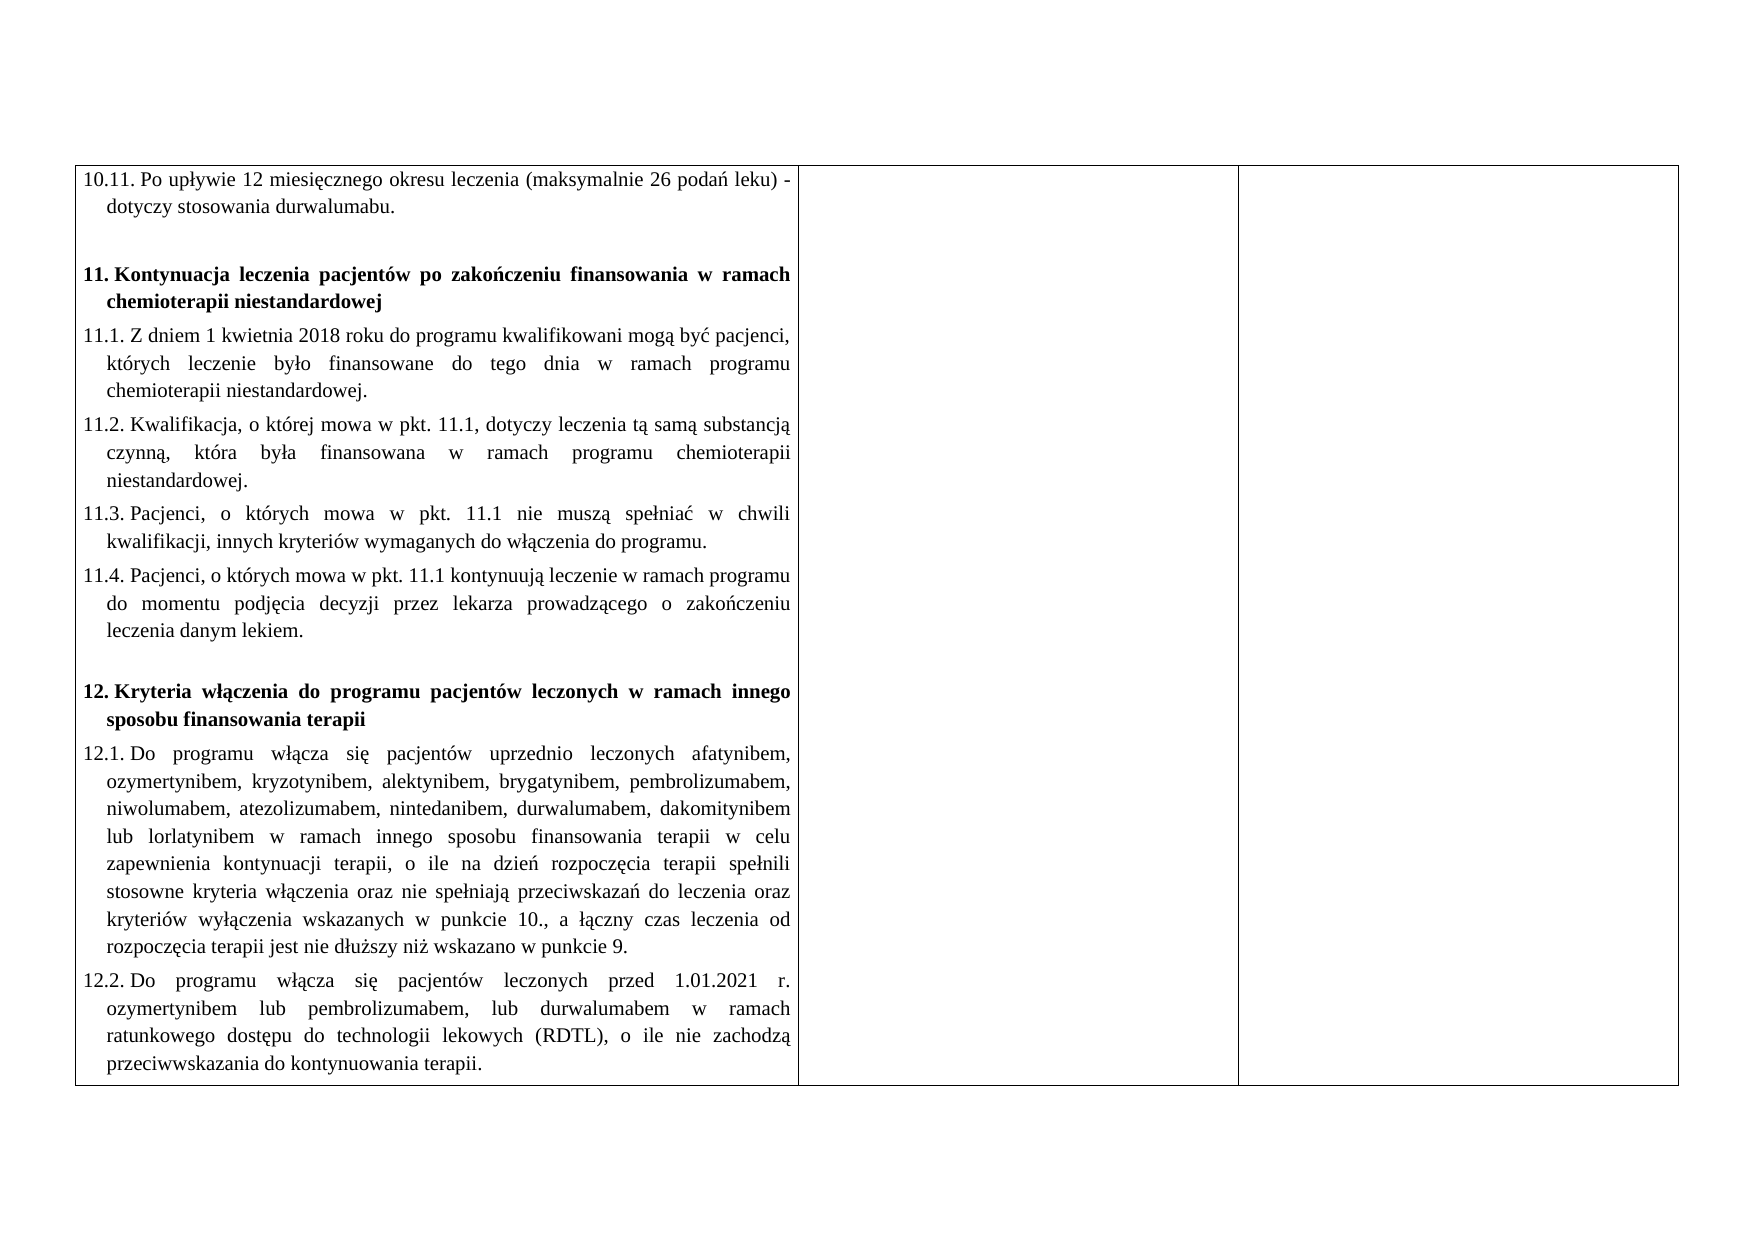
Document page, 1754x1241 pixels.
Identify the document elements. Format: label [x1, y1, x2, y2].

table_cell [1239, 166, 1678, 1085]
table_cell [799, 166, 1238, 1085]
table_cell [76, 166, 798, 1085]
